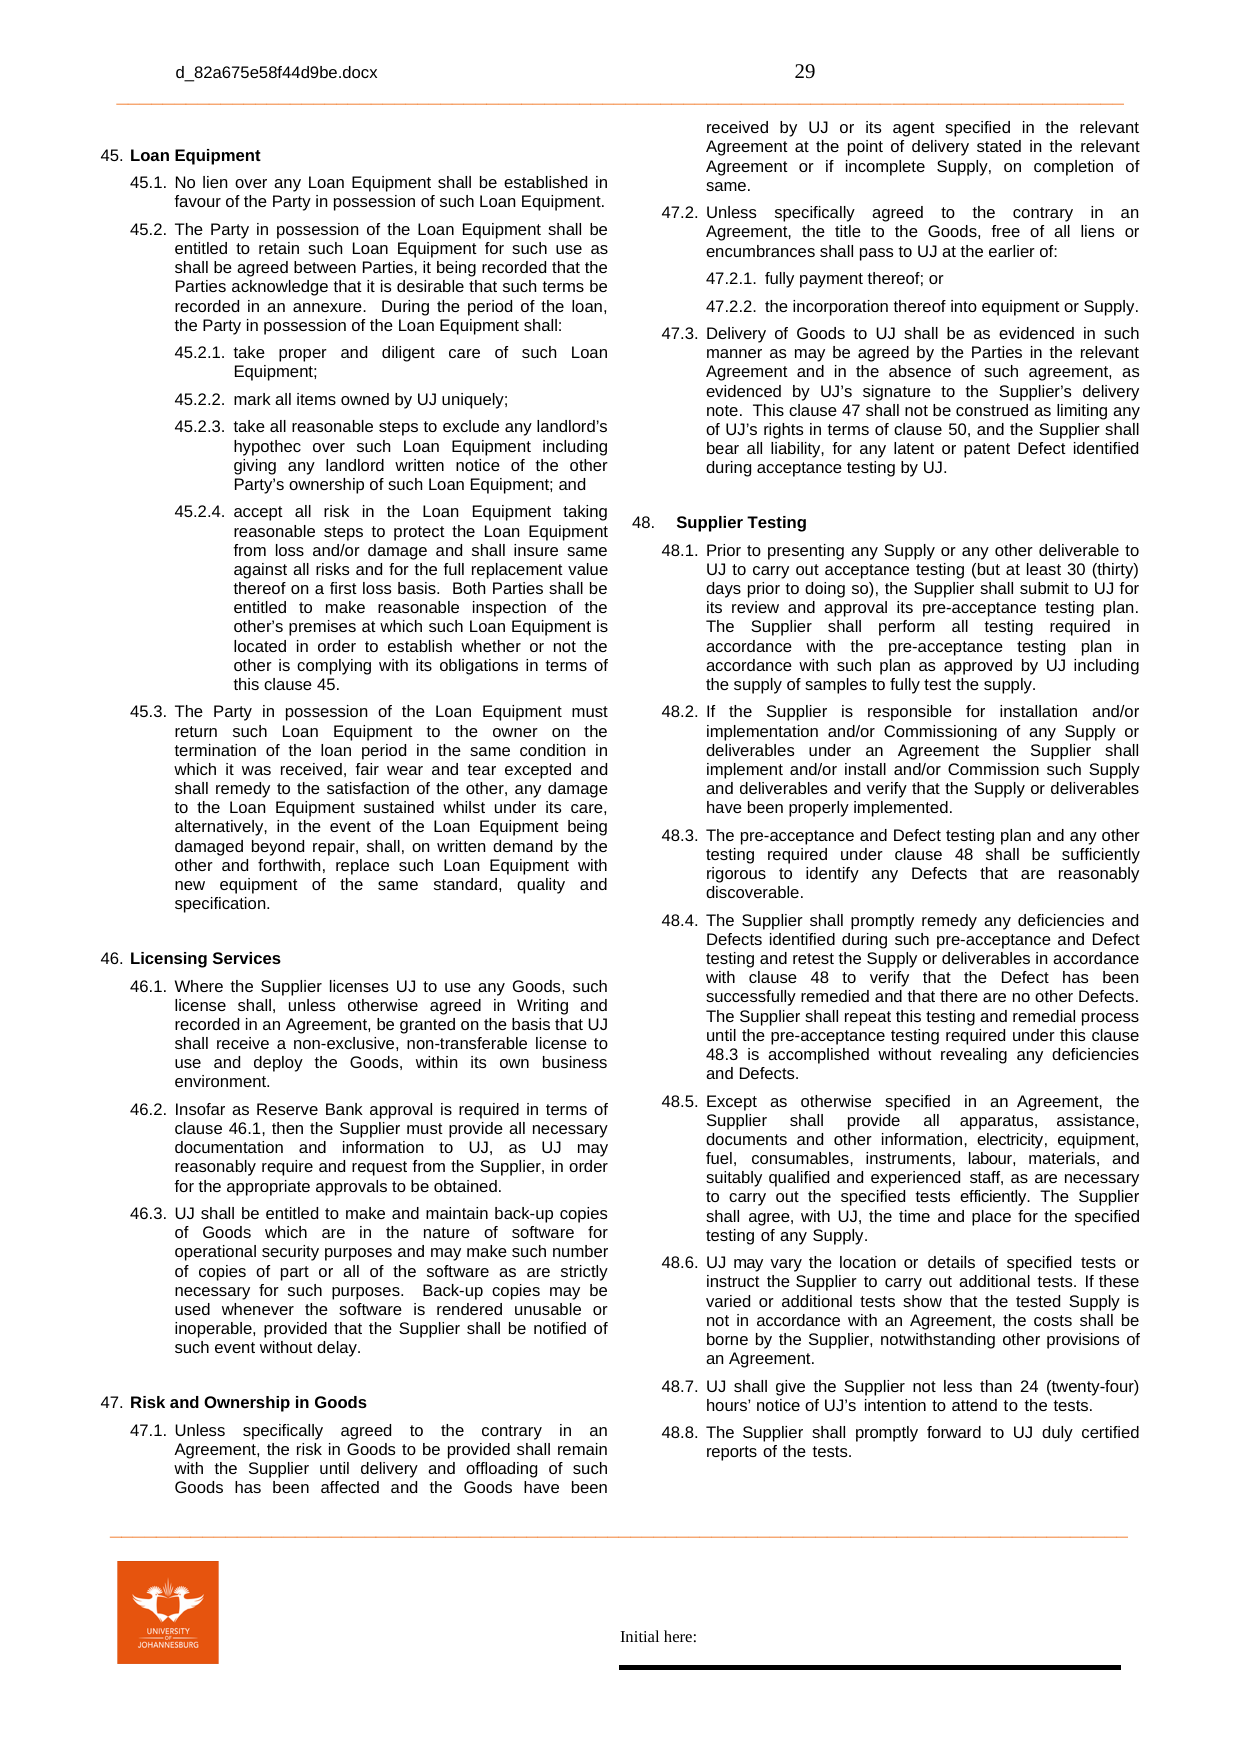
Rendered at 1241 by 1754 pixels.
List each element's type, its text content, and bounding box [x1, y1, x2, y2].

list UJ shall give the Supplier not less than 24 (twenty-four) hours’ notice of UJ’s intention to attend to the tests. [661, 1376, 1140, 1415]
list fully payment thereof; or [706, 269, 1140, 288]
list The pre-acceptance and Defect testing plan and any other testing required under clause 48 shall be sufficiently rigorous to identify any Defects that are reasonably discoverable. [661, 826, 1140, 902]
list Prior to presenting any Supply or any other deliverable to UJ to carry out acceptance testing (but at least 30 (thirty) days prior to doing so), the Supplier shall submit to UJ for its review and approval its pre-acceptance testing plan. The Supplier shall perform all testing required in accordance with the pre-acceptance testing plan in accordance with such plan as approved by UJ including the supply of samples to fully test the supply. [661, 541, 1140, 694]
list If the Supplier is responsible for installation and/or implementation and/or Commissioning of any Supply or deliverables under an Agreement the Supplier shall implement and/or install and/or Commission such Supply and deliverables and verify that the Supply or deliverables have been properly implemented. [661, 702, 1140, 817]
list Delivery of Goods to UJ shall be as evidenced in such manner as may be agreed by the Parties in the relevant Agreement and in the absence of such agreement, as evidenced by UJ’s signature to the Supplier’s delivery note. This clause 47 shall not be construed as limiting any of UJ’s rights in terms of clause 50, and the Supplier shall bear all liability, for any latent or patent Defect identified during acceptance testing by UJ. [661, 324, 1140, 477]
list Unless specifically agreed to the contrary in an Agreement, the title to the Goods, free of all liens or encumbrances shall pass to UJ at the earlier of: [661, 203, 1140, 261]
list Loan Equipment [100, 146, 608, 165]
list UJ shall be entitled to make and maintain back-up copies of Goods which are in the nature of software for operational security purposes and may make such number of copies of part or all of the software as are strictly necessary for such purposes. Back-up copies may be used whenever the software is rendered unusable or inoperable, provided that the Supplier shall be notified of such event without delay. [130, 1204, 608, 1357]
list take proper and diligent care of such Loan Equipment; [174, 343, 608, 381]
list take all reasonable steps to exclude any landlord’s hypothec over such Loan Equipment including giving any landlord written notice of the other Party’s ownership of such Loan Equipment; and [174, 417, 608, 494]
list No lien over any Loan Equipment shall be established in favour of the Party in possession of such Loan Equipment. [130, 173, 608, 211]
list The Supplier shall promptly remedy any deficiencies and Defects identified during such pre-acceptance and Defect testing and retest the Supply or deliverables in accordance with clause 48 to verify that the Defect has been successfully remedied and that there are no other Defects. The Supplier shall repeat this testing and remedial process until the pre-acceptance testing required under this clause 48.3 is accomplished without revealing any deficiencies and Defects. [661, 911, 1140, 1083]
list The Party in possession of the Loan Equipment must return such Loan Equipment to the owner on the termination of the loan period in the same condition in which it was received, fair wear and tear excepted and shall remedy to the satisfaction of the other, any damage to the Loan Equipment sustained whilst under its care, alternatively, in the event of the Loan Equipment being damaged beyond repair, shall, on written demand by the other and forthwith, replace such Loan Equipment with new equipment of the same standard, quality and specification. [130, 702, 608, 913]
list Unless specifically agreed to the contrary in an Agreement, the risk in Goods to be provided shall remain with the Supplier until delivery and offloading of such Goods has been affected and the Goods have been received by UJ or its agent specified in the relevant Agreement at the point of delivery stated in the relevant Agreement or if incomplete Supply, on completion of same. [661, 118, 1140, 195]
list Risk and Ownership in Goods [100, 1393, 608, 1412]
picture [117, 1561, 219, 1664]
list accept all risk in the Loan Equipment taking reasonable steps to protect the Loan Equipment from loss and/or damage and shall insure same against all risks and for the full replacement value thereof on a first loss basis. Both Parties shall be entitled to make reasonable inspection of the other’s premises at which such Loan Equipment is located in order to establish whether or not the other is complying with its obligations in terms of this clause 45. [174, 502, 608, 694]
list UJ may vary the location or details of specified tests or instruct the Supplier to carry out additional tests. If these varied or additional tests show that the tested Supply is not in accordance with an Agreement, the costs shall be borne by the Supplier, notwithstanding other provisions of an Agreement. [661, 1253, 1140, 1368]
list Insofar as Reserve Bank approval is required in terms of clause 46.1, then the Supplier must provide all necessary documentation and information to UJ, as UJ may reasonably require and request from the Supplier, in order for the appropriate approvals to be obtained. [130, 1100, 608, 1196]
list The Supplier shall promptly forward to UJ duly certified reports of the tests. [661, 1423, 1140, 1461]
list the incorporation thereof into equipment or Supply. [706, 296, 1140, 316]
list Licensing Services [100, 949, 608, 968]
list mark all items owned by UJ uniquely; [174, 390, 608, 409]
list Where the Supplier licenses UJ to use any Goods, such license shall, unless otherwise agreed in Writing and recorded in an Agreement, be granted on the basis that UJ shall receive a non-exclusive, non-transferable license to use and deploy the Goods, within its own business environment. [130, 976, 608, 1091]
list Supplier Testing [632, 513, 1140, 532]
list Unless specifically agreed to the contrary in an Agreement, the risk in Goods to be provided shall remain with the Supplier until delivery and offloading of such Goods has been affected and the Goods have been received by UJ or its agent specified in the relevant Agreement at the point of delivery stated in the relevant Agreement or if incomplete Supply, on completion of same. [130, 1421, 608, 1497]
list Except as otherwise specified in an Agreement, the Supplier shall provide all apparatus, assistance, documents and other information, electricity, equipment, fuel, consumables, instruments, labour, materials, and suitably qualified and experienced staff, as are necessary to carry out the specified tests efficiently. The Supplier shall agree, with UJ, the time and place for the specified testing of any Supply. [661, 1091, 1140, 1245]
list The Party in possession of the Loan Equipment shall be entitled to retain such Loan Equipment for such use as shall be agreed between Parties, it being recorded that the Parties acknowledge that it is desirable that such terms be recorded in an annexure. During the period of the loan, the Party in possession of the Loan Equipment shall: [130, 220, 608, 335]
